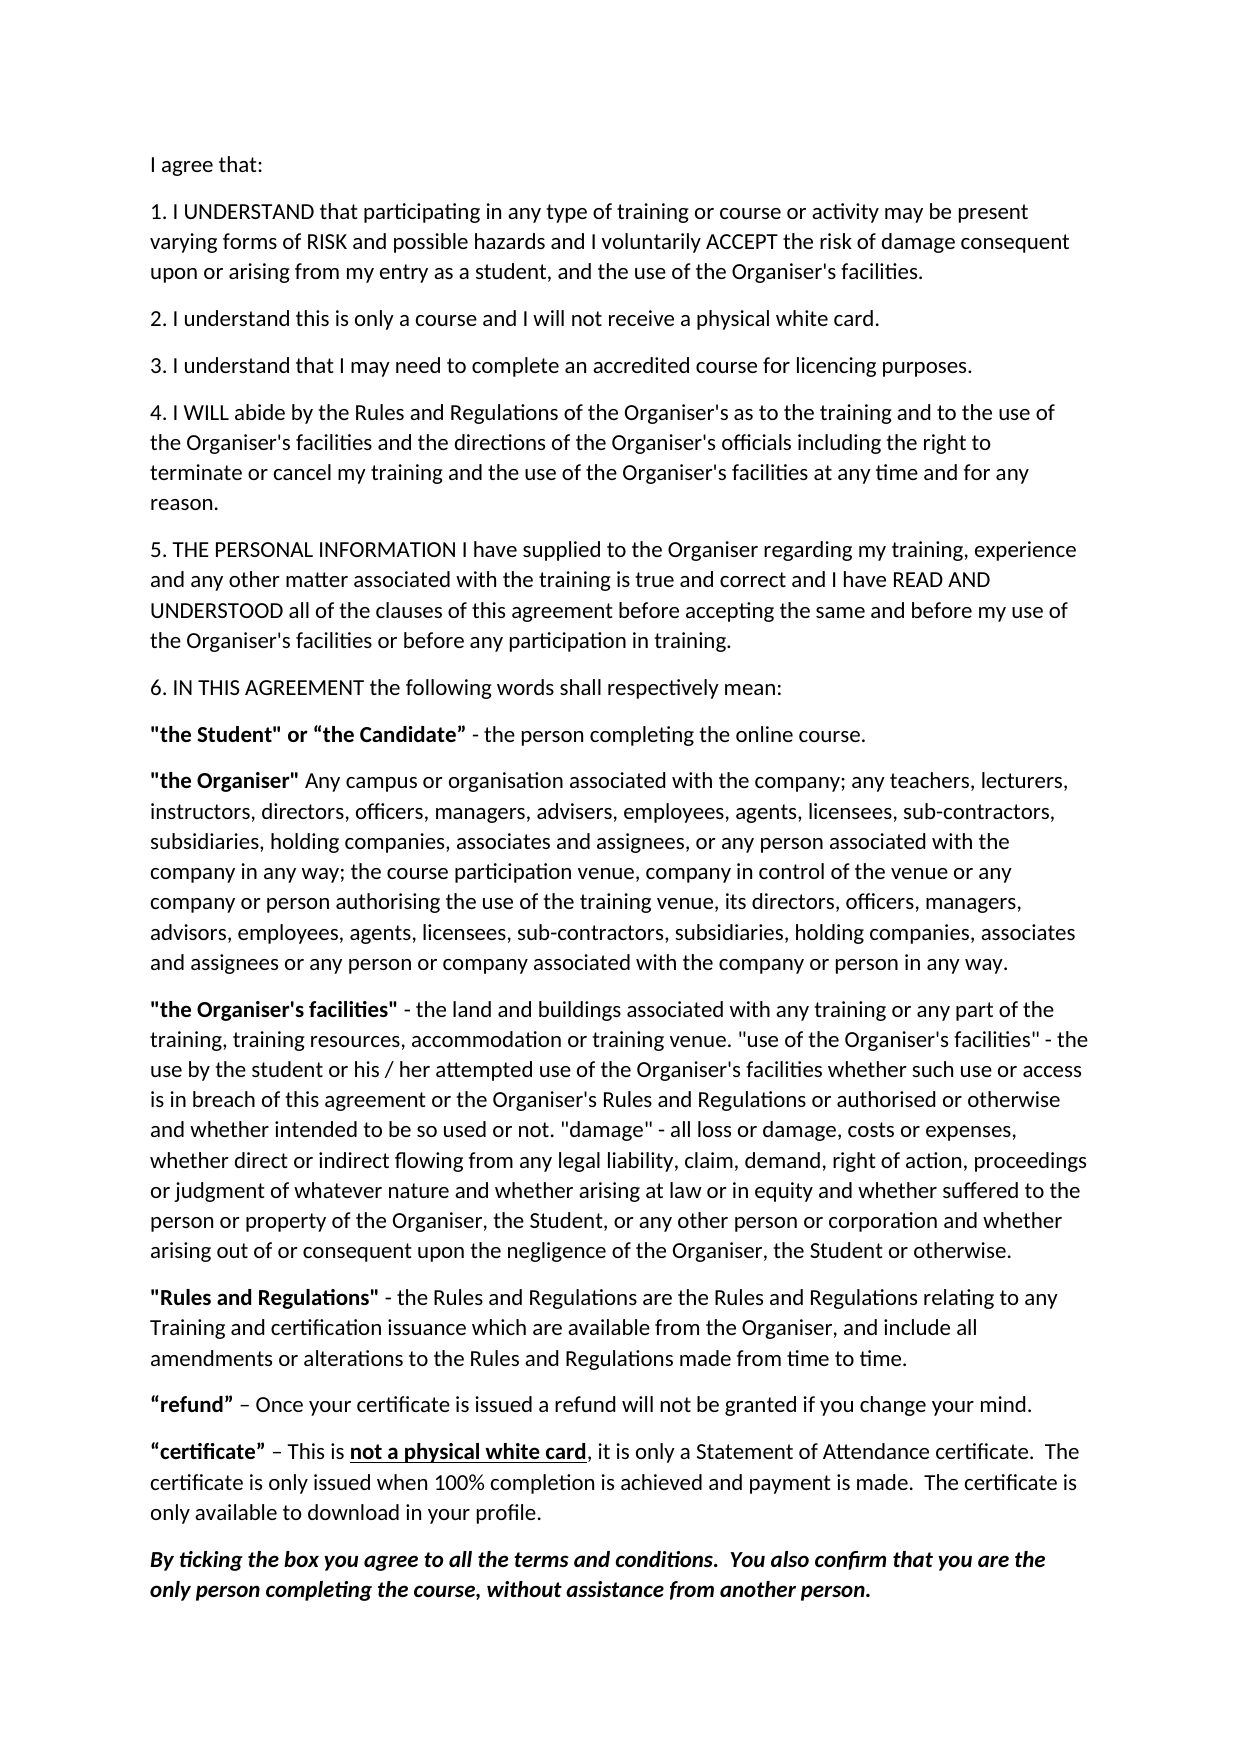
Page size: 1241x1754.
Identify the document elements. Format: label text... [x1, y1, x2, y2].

text "the Organiser" Any campus or organisation associated with the company; any teachers, lecturers, instructors, directors, officers, managers, advisers, employees, agents, licensees, sub-contractors, subsidiaries, holding companies, associates and assignees, or any person associated with the company in any way; the course participation venue, company in control of the venue or any company or person authorising the use of the training venue, its directors, officers, managers, advisors, employees, agents, licensees, sub-contractors, subsidiaries, holding companies, associates and assignees or any person or company associated with the company or person in any way. [150, 767, 1090, 976]
text “certificate” – This is not a physical white card, it is only a Statement of Attendance certificate. The certificate is only issued when 100% completion is achieved and payment is made. The certificate is only available to download in your profile. [150, 1437, 1090, 1526]
text 3. I understand that I may need to complete an accredited course for licencing purposes. [150, 351, 1090, 379]
text 2. I understand this is only a course and I will not receive a physical white card. [150, 304, 1090, 332]
text 1. I UNDERSTAND that participating in any type of training or course or activity may be present varying forms of RISK and possible hazards and I voluntarily ACCEPT the risk of damage consequent upon or arising from my entry as a student, and the use of the Organiser's facilities. [150, 197, 1090, 285]
text 5. THE PERSONAL INFORMATION I have supplied to the Organiser regarding my training, experience and any other matter associated with the training is true and correct and I have READ AND UNDERSTOOD all of the clauses of this agreement before accepting the same and before my use of the Organiser's facilities or before any participation in training. [150, 535, 1090, 654]
text I agree that: [150, 150, 1090, 178]
text 4. I WILL abide by the Rules and Regulations of the Organiser's as to the training and to the use of the Organiser's facilities and the directions of the Organiser's officials including the right to terminate or cancel my training and the use of the Organiser's facilities at any time and for any reason. [150, 398, 1090, 517]
text By ticking the box you agree to all the terms and conditions. You also confirm that you are the only person completing the course, without assistance from another person. [150, 1545, 1090, 1603]
text "the Organiser's facilities" - the land and buildings associated with any training or any part of the training, training resources, accommodation or training venue. "use of the Organiser's facilities" - the use by the student or his / her attempted use of the Organiser's facilities whether such use or access is in breach of this agreement or the Organiser's Rules and Regulations or authorised or otherwise and whether intended to be so used or not. "damage" - all loss or damage, costs or expenses, whether direct or indirect flowing from any legal liability, claim, demand, right of action, proceedings or judgment of whatever nature and whether arising at law or in equity and whether suffered to the person or property of the Organiser, the Student, or any other person or corporation and whether arising out of or consequent upon the negligence of the Organiser, the Student or otherwise. [150, 995, 1090, 1264]
text "the Student" or “the Candidate” - the person completing the online course. [150, 720, 1090, 748]
text “refund” – Once your certificate is issued a refund will not be granted if you change your mind. [150, 1391, 1090, 1419]
text 6. IN THIS AGREEMENT the following words shall respectively mean: [150, 673, 1090, 701]
text "Rules and Regulations" - the Rules and Regulations are the Rules and Regulations relating to any Training and certification issuance which are available from the Organiser, and include all amendments or alterations to the Rules and Regulations made from time to time. [150, 1283, 1090, 1372]
